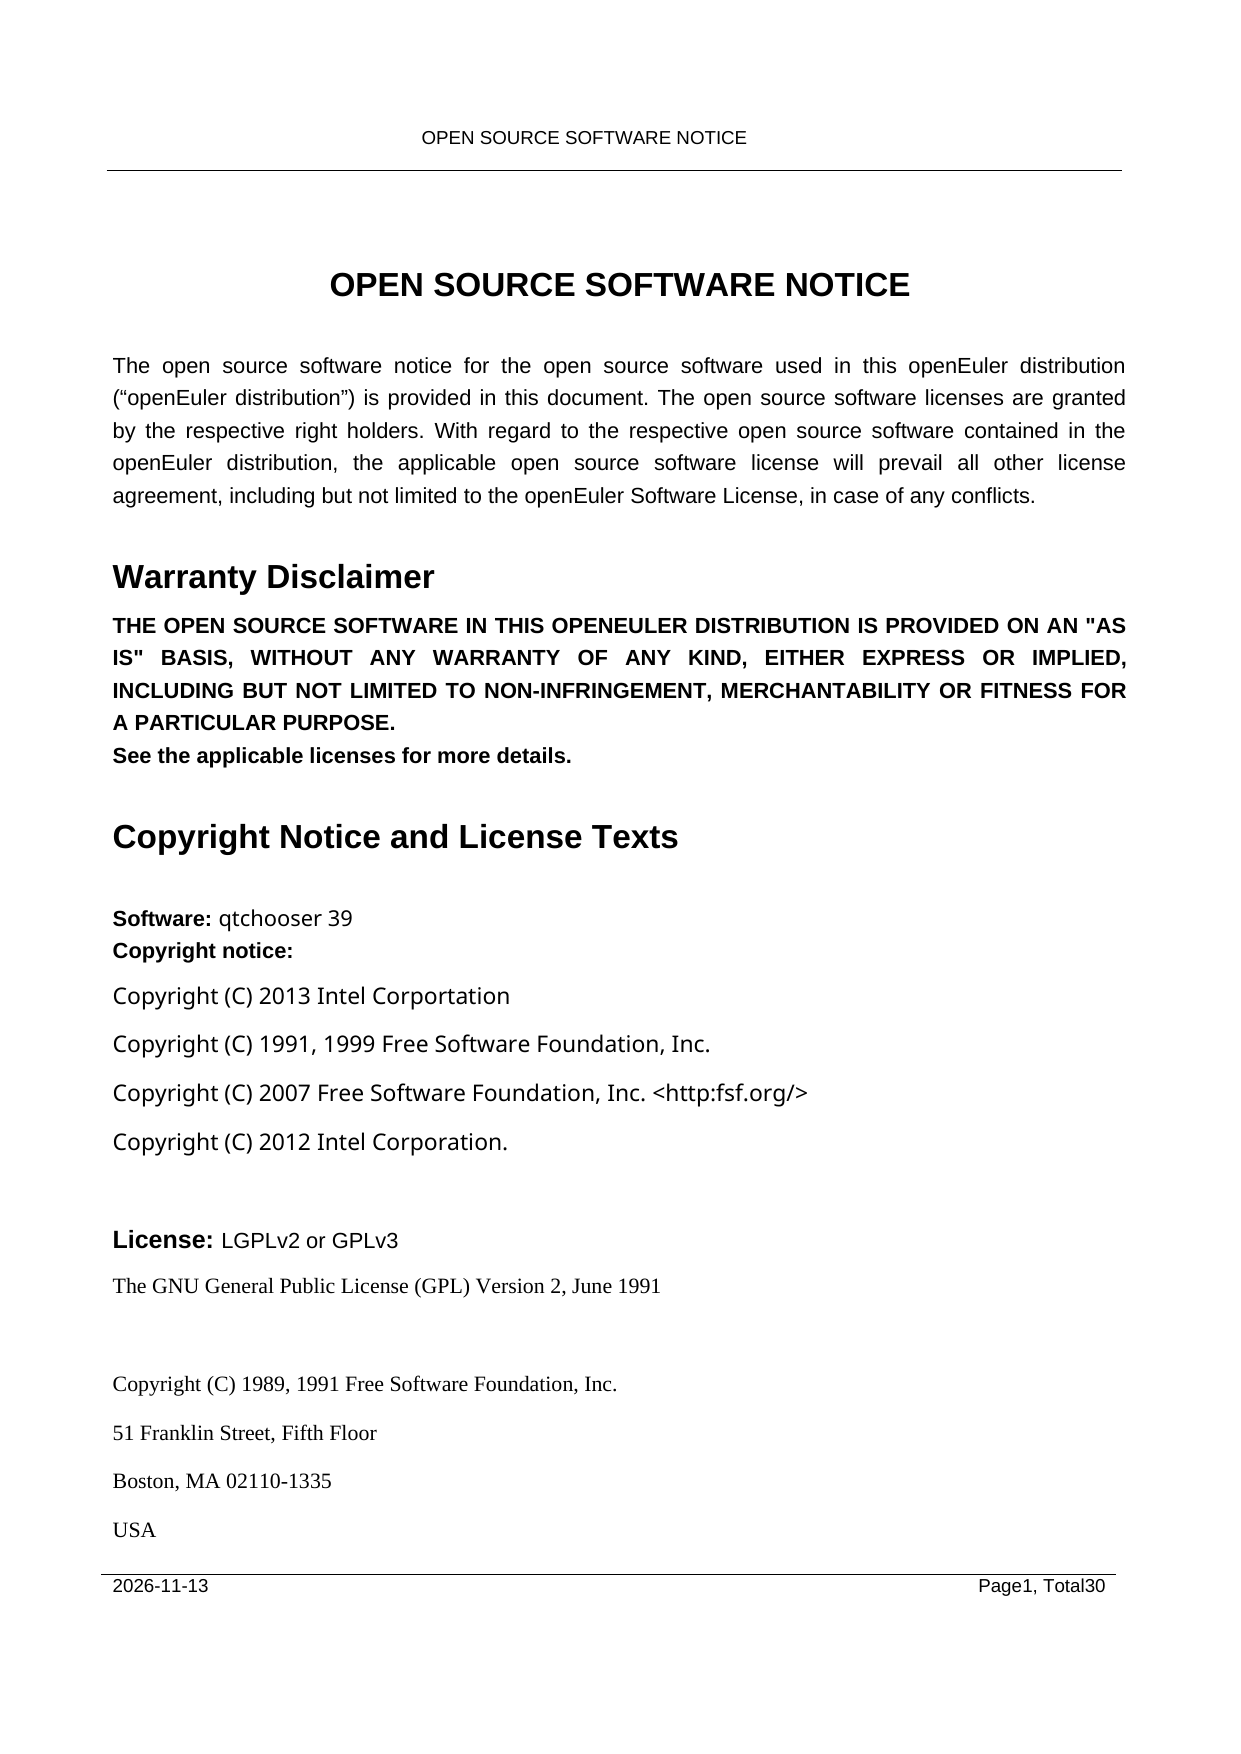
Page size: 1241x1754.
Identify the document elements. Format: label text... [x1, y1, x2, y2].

text The open source software notice for the open source software used in this openEuler distribution (“openEuler distribution”) is provided in this document. The open source software licenses are granted by the respective right holders. With regard to the respective open source software contained in the openEuler distribution, the applicable open source software license will prevail all other license agreement, including but not limited to the openEuler Software License, in case of any conflicts. [112, 349, 1128, 511]
text OPEN SOURCE SOFTWARE NOTICE [112, 251, 1128, 316]
text Warranty Disclaimer [112, 544, 1128, 609]
text Copyright (C) 2013 Intel Corportation Copyright (C) 1991, 1999 Free Software Foundation, Inc. Copyright (C) 2007 Free Software Foundation, Inc. <http:fsf.org/> Copyright (C) 2012 Intel Corporation. [112, 979, 1128, 1207]
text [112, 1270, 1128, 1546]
text Software: qtchooser 39 [112, 901, 1128, 934]
text THE OPEN SOURCE SOFTWARE IN THIS OPENEULER DISTRIBUTION IS PROVIDED ON AN "AS IS" BASIS, WITHOUT ANY WARRANTY OF ANY KIND, EITHER EXPRESS OR IMPLIED, INCLUDING BUT NOT LIMITED TO NON-INFRINGEMENT, MERCHANTABILITY OR FITNESS FOR A PARTICULAR PURPOSE. See the applicable licenses for more details. [112, 609, 1128, 771]
text Copyright notice: [112, 934, 1128, 966]
text License: LGPLv2 or GPLv3 [112, 1223, 1128, 1255]
text Copyright Notice and License Texts [112, 804, 1128, 869]
